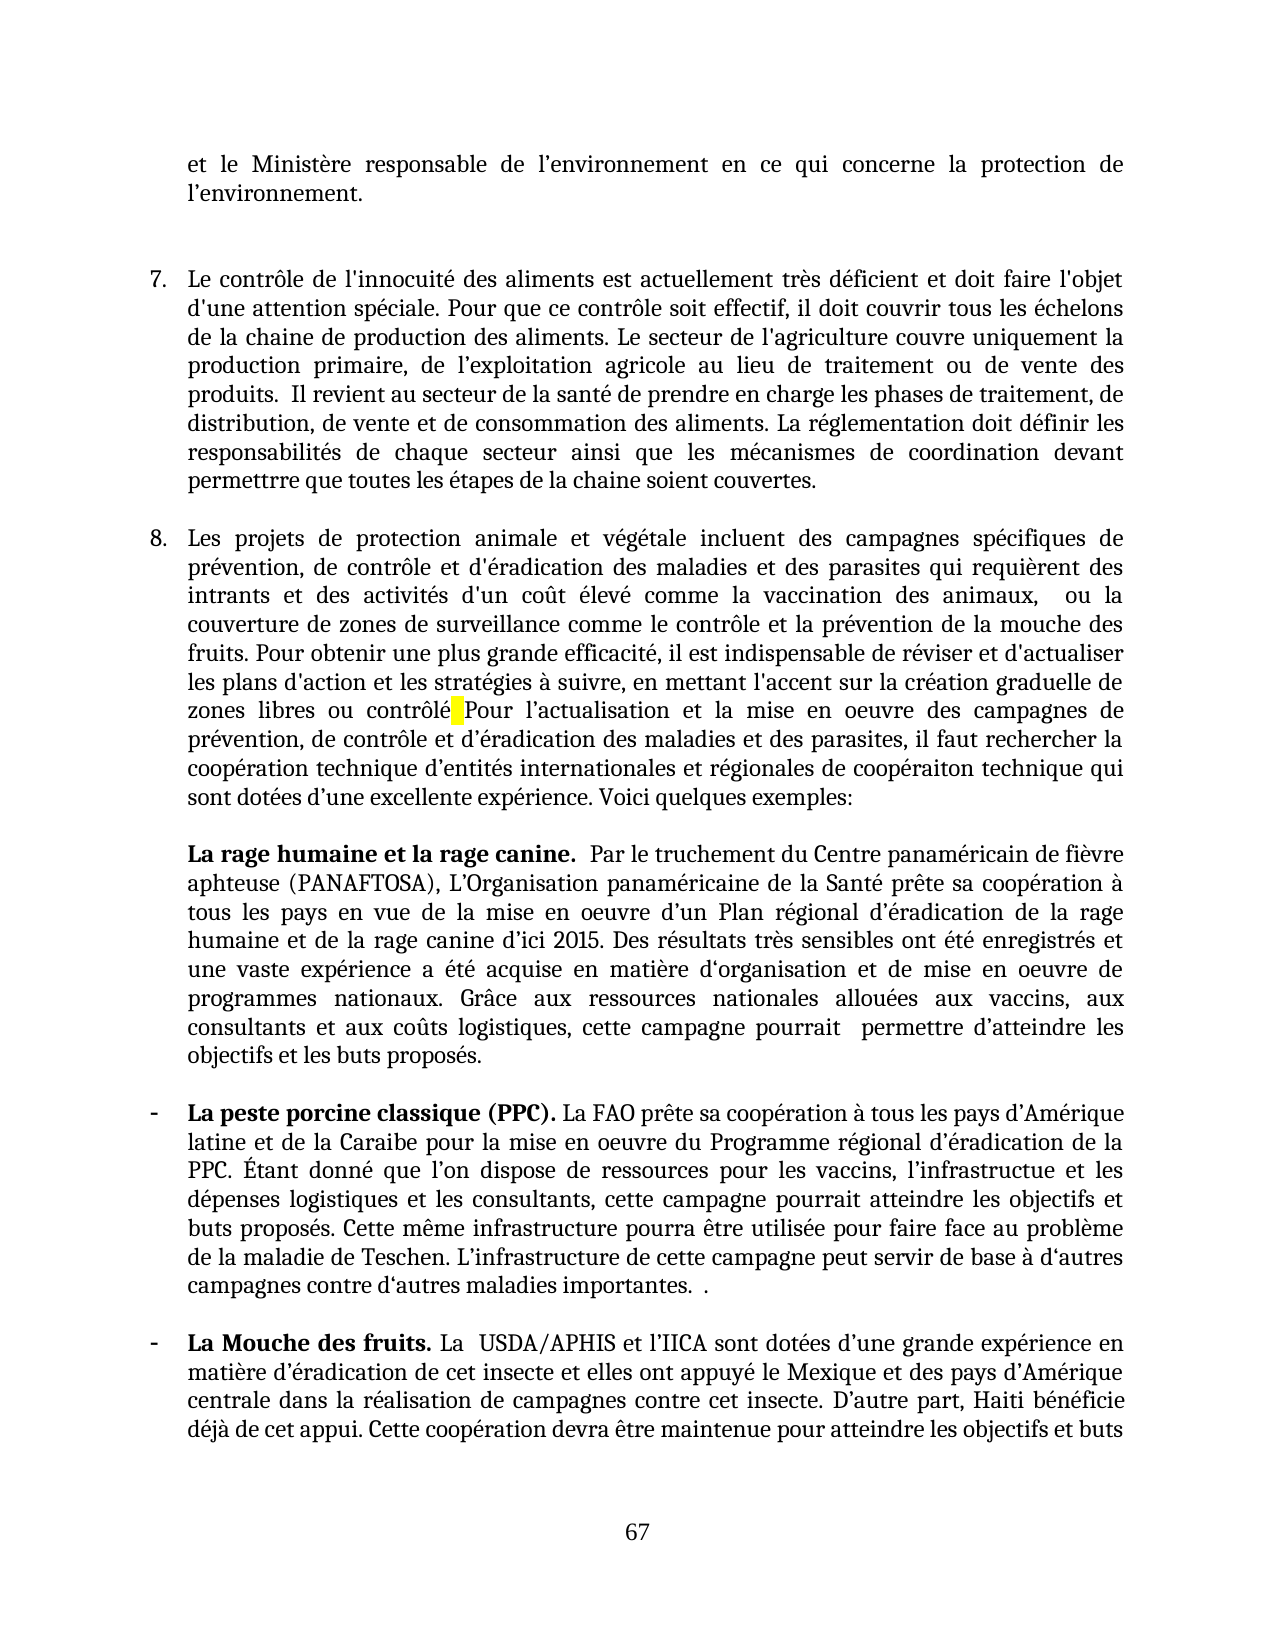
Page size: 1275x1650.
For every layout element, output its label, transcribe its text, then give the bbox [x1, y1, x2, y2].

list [150, 1329, 1125, 1444]
list La rage humaine et la rage canine. Par le truchement du Centre panaméricain de fièvre aphteuse (PANAFTOSA), L’Organisation panaméricaine de la Santé prête sa coopération à tous les pays en vue de la mise en oeuvre d’un Plan régional d’éradication de la rage humaine et de la rage canine d’ici 2015. Des résultats très sensibles ont été enregistrés et une vaste expérience a été acquise en matière d‘organisation et de mise en oeuvre de programmes nationaux. Grâce aux ressources nationales allouées aux vaccins, aux consultants et aux coûts logistiques, cette campagne pourrait permettre d’atteindre les objectifs et les buts proposés. [187, 840, 1125, 1070]
list Les projets de protection animale et végétale incluent des campagnes spécifiques de prévention, de contrôle et d'éradication des maladies et des parasites qui requièrent des intrants et des activités d'un coût élevé comme la vaccination des animaux, ou la couverture de zones de surveillance comme le contrôle et la prévention de la mouche des fruits. Pour obtenir une plus grande efficacité, il est indispensable de réviser et d'actualiser les plans d'action et les stratégies à suivre, en mettant l'accent sur la création graduelle de zones libres ou contrôlé Pour l’actualisation et la mise en oeuvre des campagnes de prévention, de contrôle et d’éradication des maladies et des parasites, il faut rechercher la coopération technique d’entités internationales et régionales de coopéraiton technique qui sont dotées d’une excellente expérience. Voici quelques exemples: [150, 524, 1125, 811]
list Le contrôle de l'innocuité des aliments est actuellement très déficient et doit faire l'objet d'une attention spéciale. Pour que ce contrôle soit effectif, il doit couvrir tous les échelons de la chaine de production des aliments. Le secteur de l'agriculture couvre uniquement la production primaire, de l’exploitation agricole au lieu de traitement ou de vente des produits. Il revient au secteur de la santé de prendre en charge les phases de traitement, de distribution, de vente et de consommation des aliments. La réglementation doit définir les responsabilités de chaque secteur ainsi que les mécanismes de coordination devant permettrre que toutes les étapes de la chaine soient couvertes. [150, 265, 1125, 495]
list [150, 150, 1125, 207]
list La peste porcine classique (PPC). La FAO prête sa coopération à tous les pays d’Amérique latine et de la Caraibe pour la mise en oeuvre du Programme régional d’éradication de la PPC. Étant donné que l’on dispose de ressources pour les vaccins, l’infrastructue et les dépenses logistiques et les consultants, cette campagne pourrait atteindre les objectifs et buts proposés. Cette même infrastructure pourra être utilisée pour faire face au problème de la maladie de Teschen. L’infrastructure de cette campagne peut servir de base à d‘autres campagnes contre d‘autres maladies importantes. . [150, 1099, 1125, 1300]
